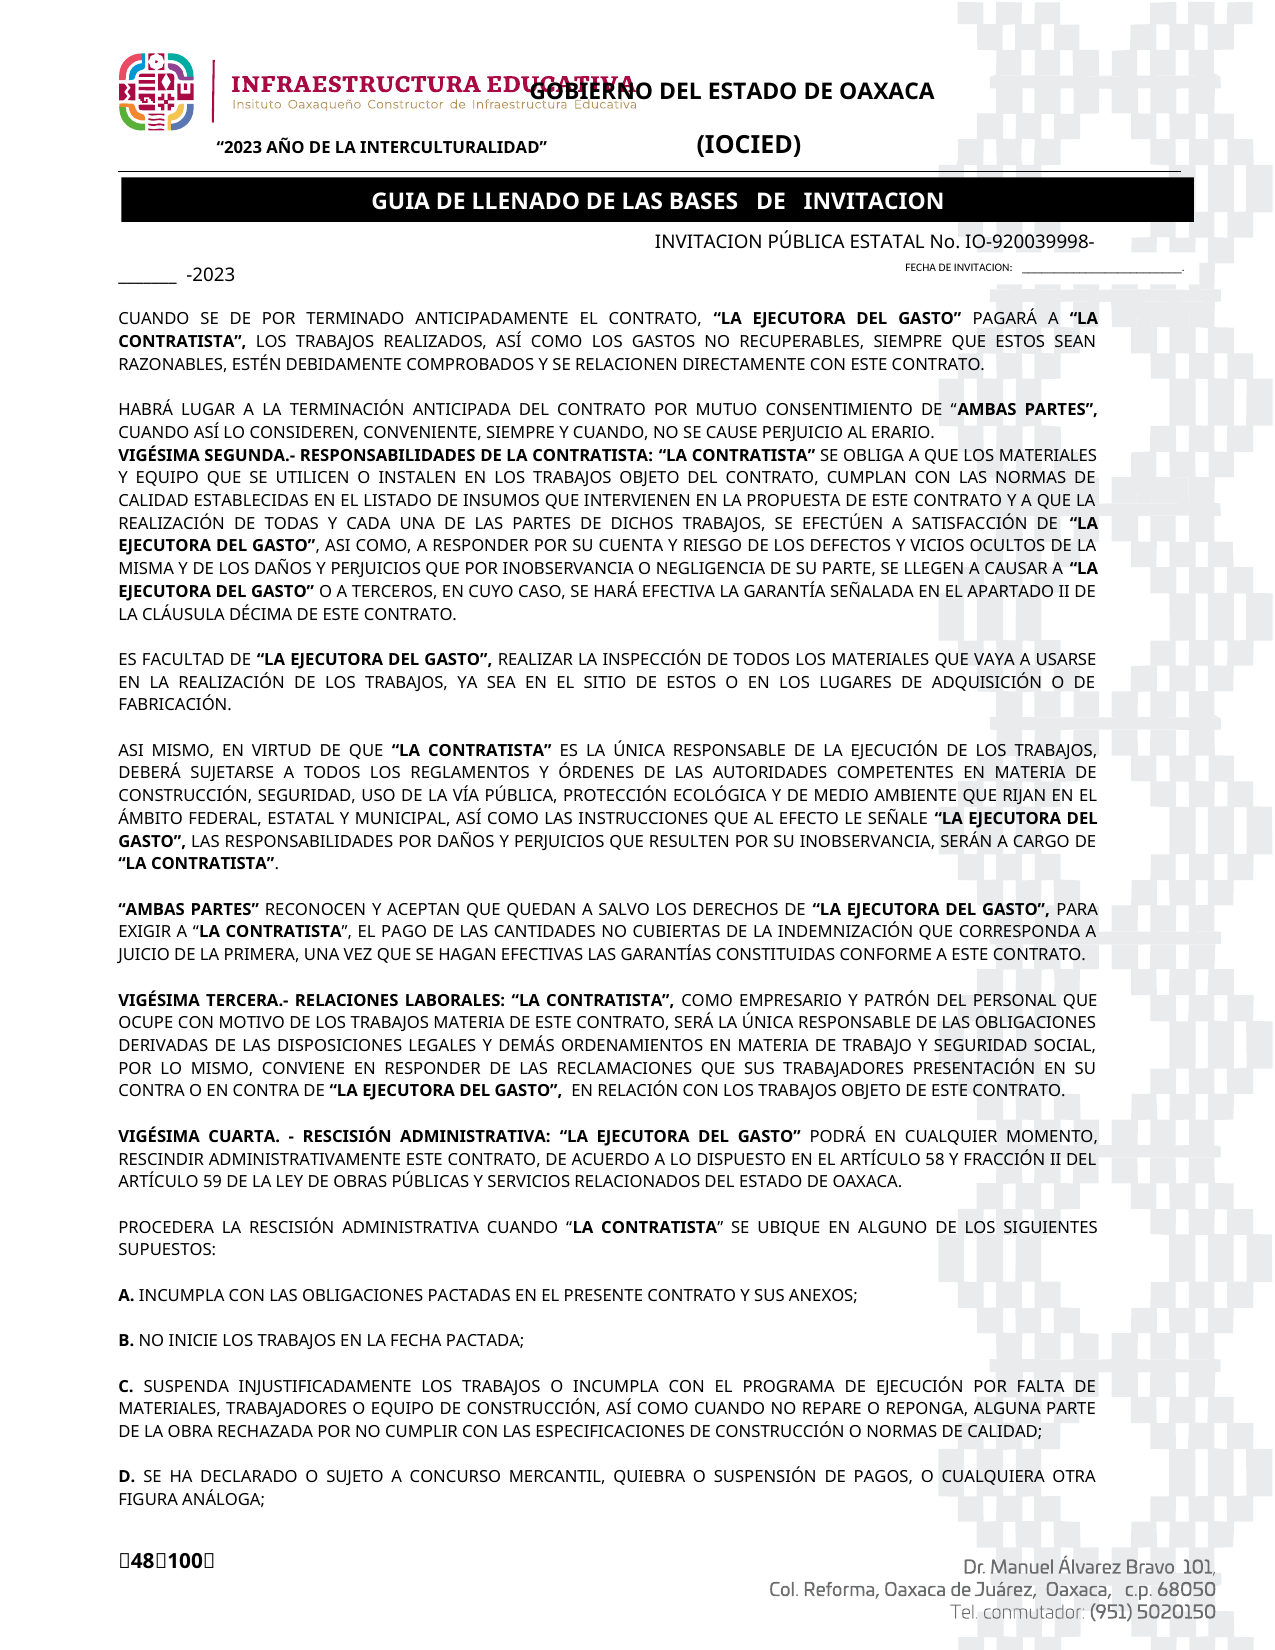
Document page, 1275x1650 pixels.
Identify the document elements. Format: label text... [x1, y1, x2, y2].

text D. SE HA DECLARADO O SUJETO A CONCURSO MERCANTIL, QUIEBRA O SUSPENSIÓN DE PAGOS, O CUALQUIERA OTRA FIGURA ANÁLOGA; [118, 1465, 1098, 1510]
text “AMBAS PARTES” RECONOCEN Y ACEPTAN QUE QUEDAN A SALVO LOS DERECHOS DE “LA EJECUTORA DEL GASTO”, PARA EXIGIR A “LA CONTRATISTA”, EL PAGO DE LAS CANTIDADES NO CUBIERTAS DE LA INDEMNIZACIÓN QUE CORRESPONDA A JUICIO DE LA PRIMERA, UNA VEZ QUE SE HAGAN EFECTIVAS LAS GARANTÍAS CONSTITUIDAS CONFORME A ESTE CONTRATO. [118, 897, 1098, 965]
text VIGÉSIMA SEGUNDA.- RESPONSABILIDADES DE LA CONTRATISTA: “LA CONTRATISTA” SE OBLIGA A QUE LOS MATERIALES Y EQUIPO QUE SE UTILICEN O INSTALEN EN LOS TRABAJOS OBJETO DEL CONTRATO, CUMPLAN CON LAS NORMAS DE CALIDAD ESTABLECIDAS EN EL LISTADO DE INSUMOS QUE INTERVIENEN EN LA PROPUESTA DE ESTE CONTRATO Y A QUE LA REALIZACIÓN DE TODAS Y CADA UNA DE LAS PARTES DE DICHOS TRABAJOS, SE EFECTÚEN A SATISFACCIÓN DE “LA EJECUTORA DEL GASTO”, ASI COMO, A RESPONDER POR SU CUENTA Y RIESGO DE LOS DEFECTOS Y VICIOS OCULTOS DE LA MISMA Y DE LOS DAÑOS Y PERJUICIOS QUE POR INOBSERVANCIA O NEGLIGENCIA DE SU PARTE, SE LLEGEN A CAUSAR A “LA EJECUTORA DEL GASTO” O A TERCEROS, EN CUYO CASO, SE HARÁ EFECTIVA LA GARANTÍA SEÑALADA EN EL APARTADO II DE LA CLÁUSULA DÉCIMA DE ESTE CONTRATO. [118, 443, 1098, 625]
text CUANDO SE DE POR TERMINADO ANTICIPADAMENTE EL CONTRATO, “LA EJECUTORA DEL GASTO” PAGARÁ A “LA CONTRATISTA”, LOS TRABAJOS REALIZADOS, ASÍ COMO LOS GASTOS NO RECUPERABLES, SIEMPRE QUE ESTOS SEAN RAZONABLES, ESTÉN DEBIDAMENTE COMPROBADOS Y SE RELACIONEN DIRECTAMENTE CON ESTE CONTRATO. [118, 307, 1098, 375]
text VIGÉSIMA CUARTA. - RESCISIÓN ADMINISTRATIVA: “LA EJECUTORA DEL GASTO” PODRÁ EN CUALQUIER MOMENTO, RESCINDIR ADMINISTRATIVAMENTE ESTE CONTRATO, DE ACUERDO A LO DISPUESTO EN EL ARTÍCULO 58 Y FRACCIÓN II DEL ARTÍCULO 59 DE LA LEY DE OBRAS PÚBLICAS Y SERVICIOS RELACIONADOS DEL ESTADO DE OAXACA. [118, 1124, 1098, 1192]
text HABRÁ LUGAR A LA TERMINACIÓN ANTICIPADA DEL CONTRATO POR MUTUO CONSENTIMIENTO DE “AMBAS PARTES”, CUANDO ASÍ LO CONSIDEREN, CONVENIENTE, SIEMPRE Y CUANDO, NO SE CAUSE PERJUICIO AL ERARIO. [118, 398, 1098, 443]
text VIGÉSIMA TERCERA.- RELACIONES LABORALES: “LA CONTRATISTA”, COMO EMPRESARIO Y PATRÓN DEL PERSONAL QUE OCUPE CON MOTIVO DE LOS TRABAJOS MATERIA DE ESTE CONTRATO, SERÁ LA ÚNICA RESPONSABLE DE LAS OBLIGACIONES DERIVADAS DE LAS DISPOSICIONES LEGALES Y DEMÁS ORDENAMIENTOS EN MATERIA DE TRABAJO Y SEGURIDAD SOCIAL, POR LO MISMO, CONVIENE EN RESPONDER DE LAS RECLAMACIONES QUE SUS TRABAJADORES PRESENTACIÓN EN SU CONTRA O EN CONTRA DE “LA EJECUTORA DEL GASTO”, EN RELACIÓN CON LOS TRABAJOS OBJETO DE ESTE CONTRATO. [118, 988, 1098, 1102]
text PROCEDERA LA RESCISIÓN ADMINISTRATIVA CUANDO “LA CONTRATISTA” SE UBIQUE EN ALGUNO DE LOS SIGUIENTES SUPUESTOS: [118, 1215, 1098, 1261]
text A. INCUMPLA CON LAS OBLIGACIONES PACTADAS EN EL PRESENTE CONTRATO Y SUS ANEXOS; [118, 1283, 1098, 1306]
text C. SUSPENDA INJUSTIFICADAMENTE LOS TRABAJOS O INCUMPLA CON EL PROGRAMA DE EJECUCIÓN POR FALTA DE MATERIALES, TRABAJADORES O EQUIPO DE CONSTRUCCIÓN, ASÍ COMO CUANDO NO REPARE O REPONGA, ALGUNA PARTE DE LA OBRA RECHAZADA POR NO CUMPLIR CON LAS ESPECIFICACIONES DE CONSTRUCCIÓN O NORMAS DE CALIDAD; [118, 1374, 1098, 1442]
text ES FACULTAD DE “LA EJECUTORA DEL GASTO”, REALIZAR LA INSPECCIÓN DE TODOS LOS MATERIALES QUE VAYA A USARSE EN LA REALIZACIÓN DE LOS TRABAJOS, YA SEA EN EL SITIO DE ESTOS O EN LOS LUGARES DE ADQUISICIÓN O DE FABRICACIÓN. [118, 647, 1098, 716]
text B. NO INICIE LOS TRABAJOS EN LA FECHA PACTADA; [118, 1329, 1098, 1351]
text ASI MISMO, EN VIRTUD DE QUE “LA CONTRATISTA” ES LA ÚNICA RESPONSABLE DE LA EJECUCIÓN DE LOS TRABAJOS, DEBERÁ SUJETARSE A TODOS LOS REGLAMENTOS Y ÓRDENES DE LAS AUTORIDADES COMPETENTES EN MATERIA DE CONSTRUCCIÓN, SEGURIDAD, USO DE LA VÍA PÚBLICA, PROTECCIÓN ECOLÓGICA Y DE MEDIO AMBIENTE QUE RIJAN EN EL ÁMBITO FEDERAL, ESTATAL Y MUNICIPAL, ASÍ COMO LAS INSTRUCCIONES QUE AL EFECTO LE SEÑALE “LA EJECUTORA DEL GASTO”, LAS RESPONSABILIDADES POR DAÑOS Y PERJUICIOS QUE RESULTEN POR SU INOBSERVANCIA, SERÁN A CARGO DE “LA CONTRATISTA”. [118, 738, 1098, 874]
